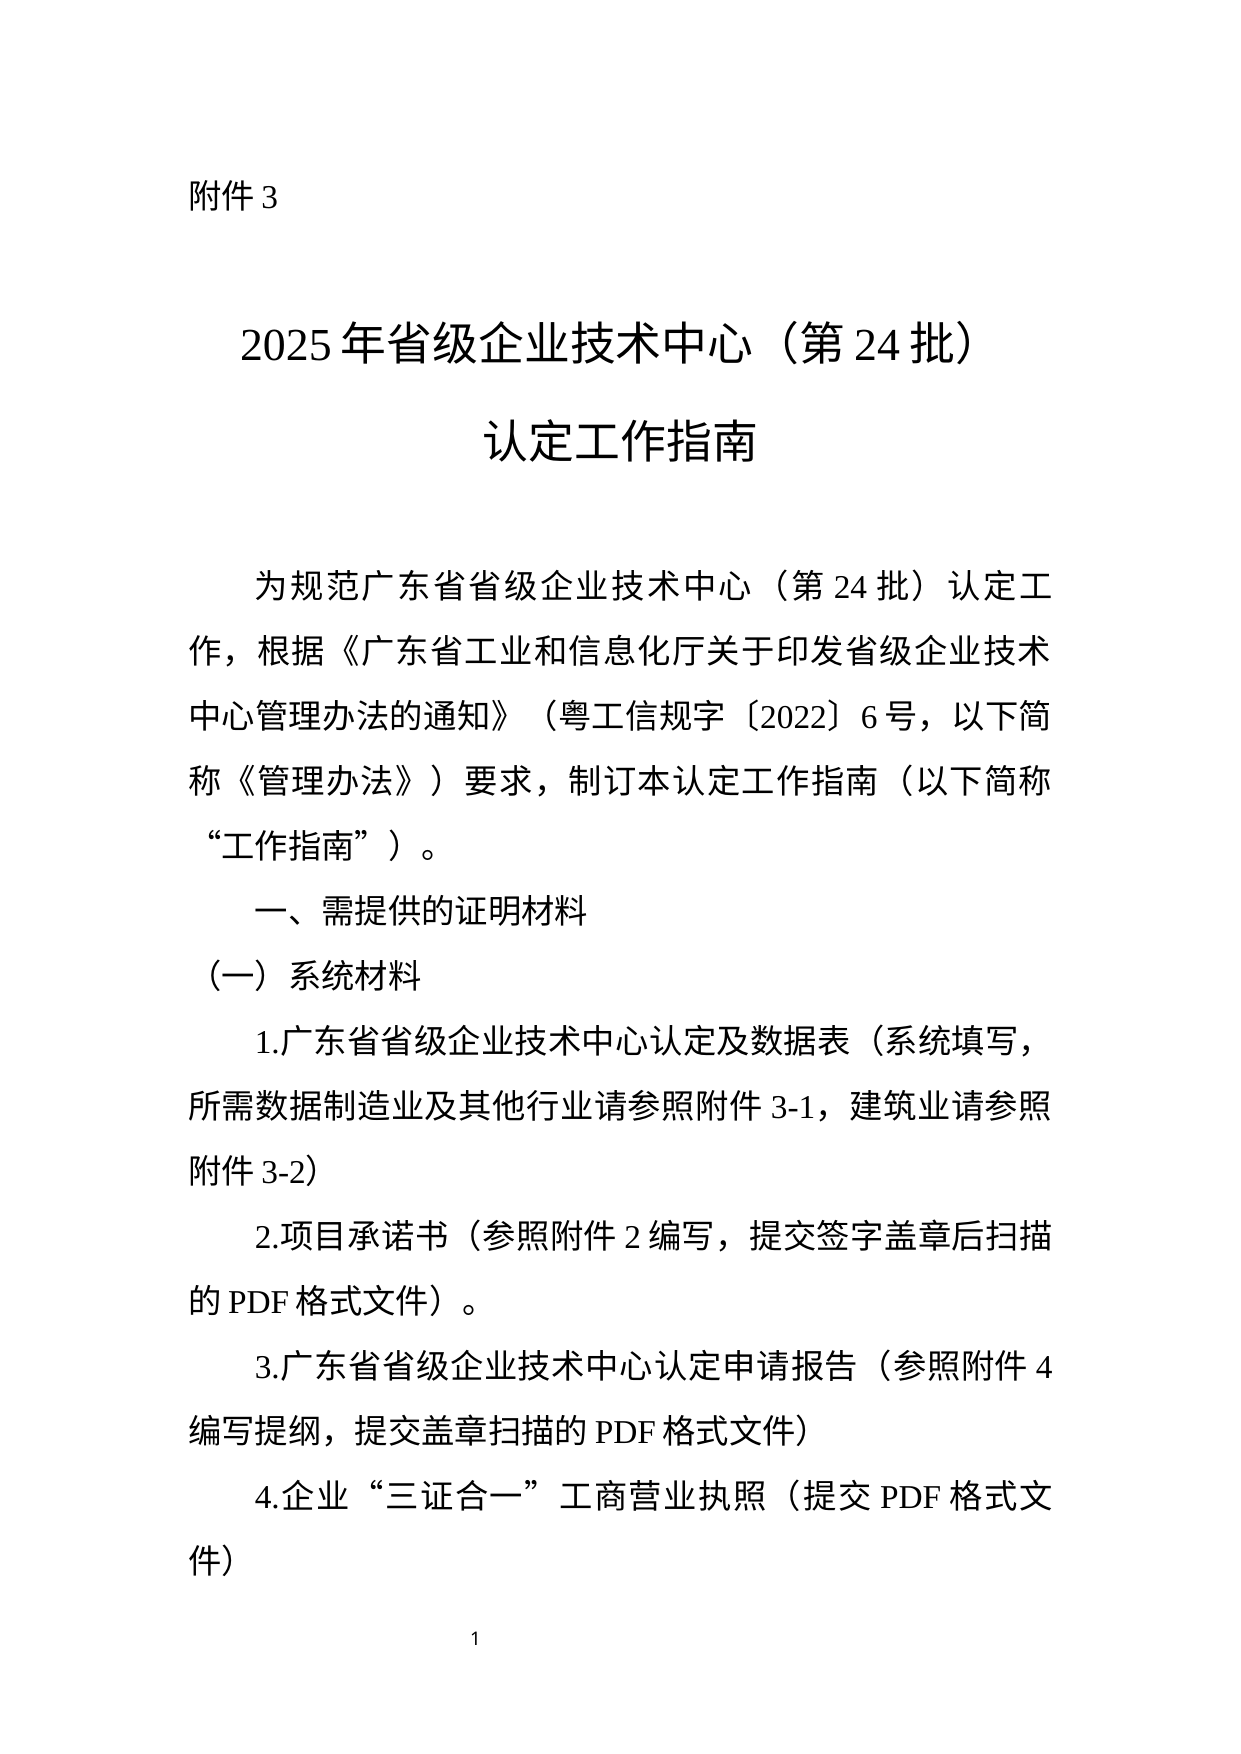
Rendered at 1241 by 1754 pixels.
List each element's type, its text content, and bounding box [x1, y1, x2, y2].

text 2025年省级企业技术中心（第24批） [188, 292, 1052, 389]
text 4.企业“三证合一”工商营业执照（提交PDF格式文件） [188, 1462, 1052, 1592]
list 1.广东省省级企业技术中心认定及数据表（系统填写，所需数据制造业及其他行业请参照附件3-1，建筑业请参照附件3-2） [188, 1007, 1052, 1202]
text 为规范广东省省级企业技术中心（第24批）认定工作，根据《广东省工业和信息化厅关于印发省级企业技术中心管理办法的通知》（粤工信规字〔2022〕6号，以下简称《管理办法》）要求，制订本认定工作指南（以下简称“工作指南”）。 [188, 552, 1052, 877]
list （一）系统材料 [188, 942, 1052, 1007]
list 一、需提供的证明材料 [188, 877, 1052, 942]
text 2.项目承诺书（参照附件2编写，提交签字盖章后扫描的PDF格式文件）。 [188, 1202, 1052, 1332]
text 3.广东省省级企业技术中心认定申请报告（参照附件4编写提纲，提交盖章扫描的PDF格式文件） [188, 1332, 1052, 1462]
text 附件3 [188, 162, 1052, 227]
text 认定工作指南 [188, 389, 1052, 487]
